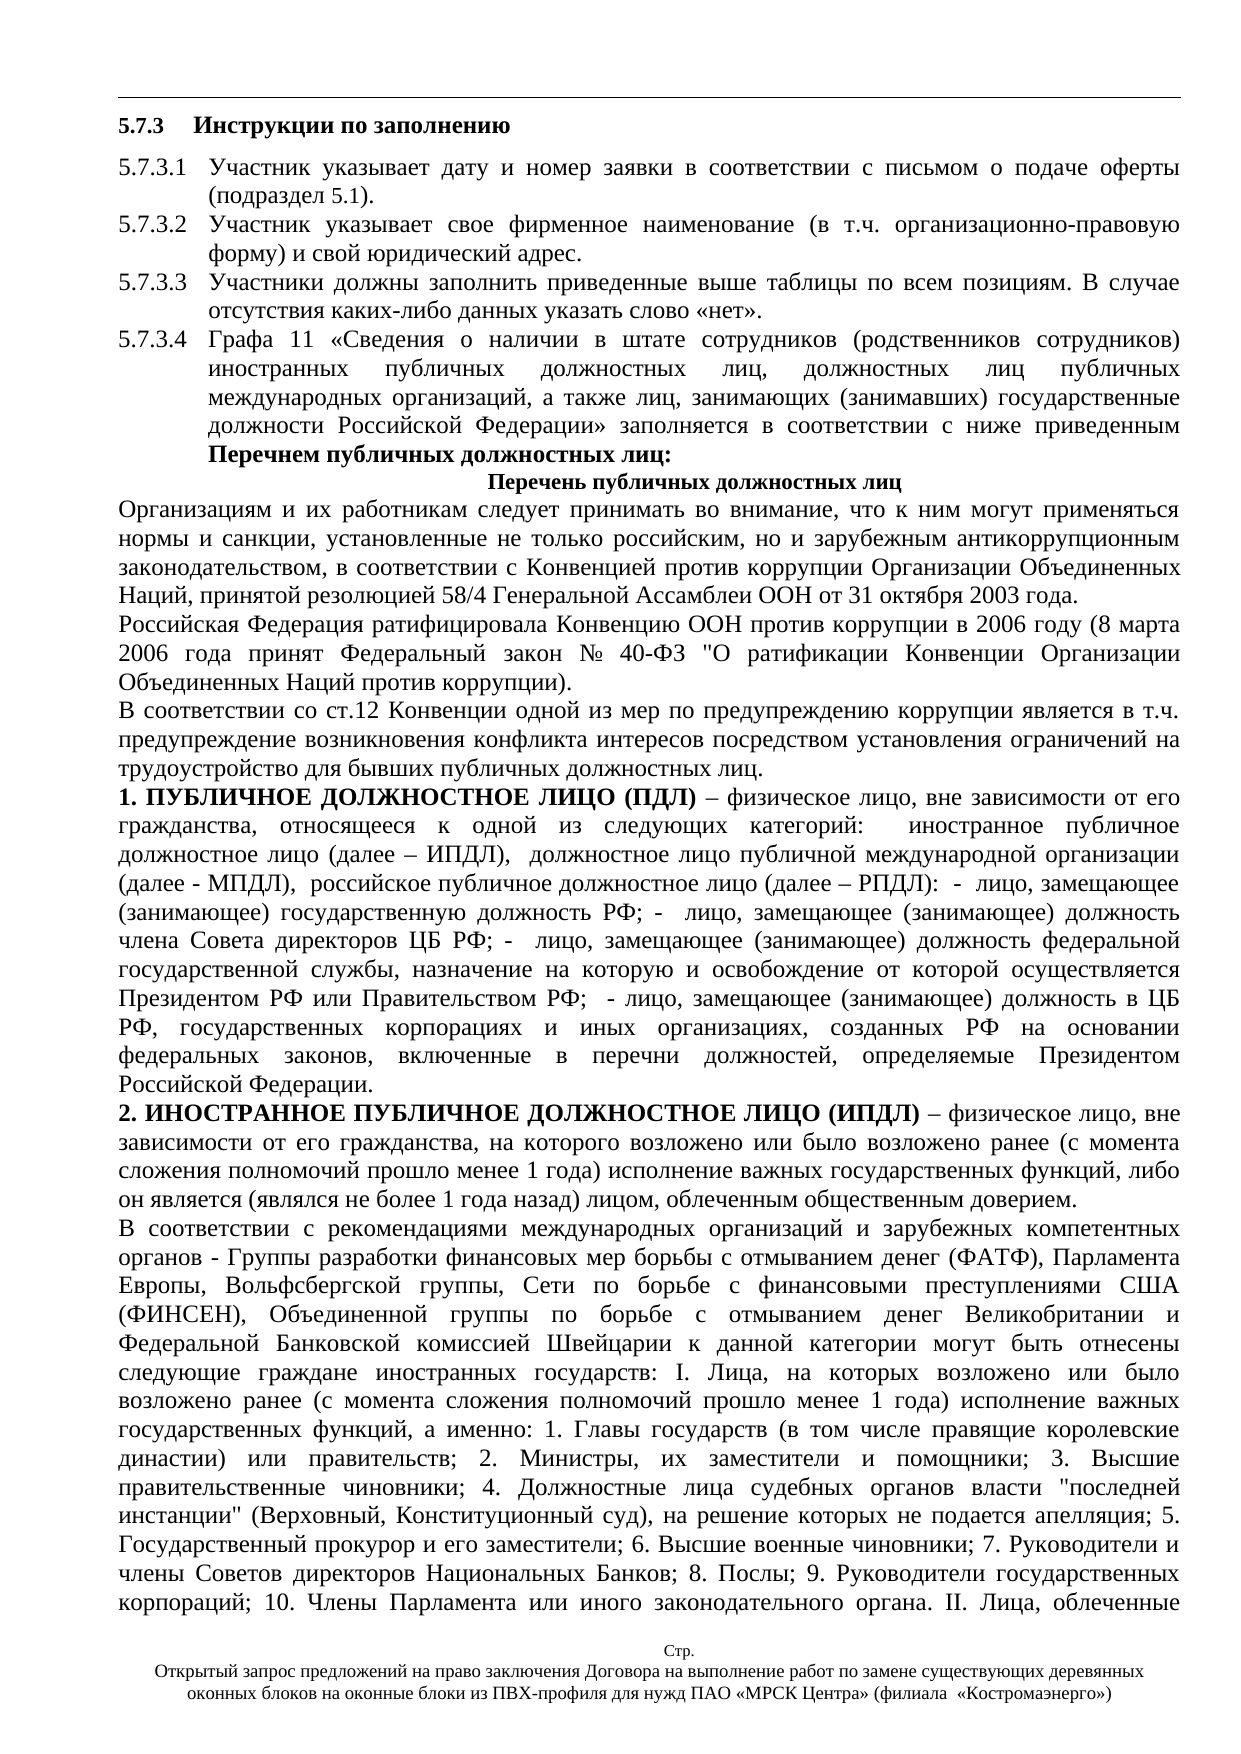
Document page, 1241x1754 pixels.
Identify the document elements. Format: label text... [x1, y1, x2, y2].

list Участники должны заполнить приведенные выше таблицы по всем позициям. В случае отсутствия каких-либо данных указать слово «нет». [118, 267, 1181, 324]
text Организациям и их работникам следует принимать во внимание, что к ним могут применяться нормы и санкции, установленные не только российским, но и зарубежным антикоррупционным законодательством, в соответствии с Конвенцией против коррупции Организации Объединенных Наций, принятой резолюцией 58/4 Генеральной Ассамблеи ООН от 31 октября 2003 года. [118, 494, 1181, 609]
list Перечень публичных должностных лиц [208, 468, 1181, 494]
list Графа 11 «Сведения о наличии в штате сотрудников (родственников сотрудников) иностранных публичных должностных лиц, должностных лиц публичных международных организаций, а также лиц, занимающих (занимавших) государственные должности Российской Федерации» заполняется в соответствии с ниже приведенным Перечнем публичных должностных лиц: [118, 324, 1181, 468]
list Участник указывает свое фирменное наименование (в т.ч. организационно-правовую форму) и свой юридический адрес. [118, 209, 1181, 267]
list Участник указывает дату и номер заявки в соответствии с письмом о подаче оферты (подраздел 5.1). [118, 152, 1181, 209]
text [118, 1213, 1181, 1616]
text Российская Федерация ратифицировала Конвенцию ООН против коррупции в 2006 году (8 марта 2006 года принят Федеральный закон № 40-ФЗ "О ратификации Конвенции Организации Объединенных Наций против коррупции). [118, 609, 1181, 696]
text 1. ПУБЛИЧНОЕ ДОЛЖНОСТНОЕ ЛИЦО (ПДЛ) – физическое лицо, вне зависимости от его гражданства, относящееся к одной из следующих категорий: иностранное публичное должностное лицо (далее – ИПДЛ), должностное лицо публичной международной организации (далее - МПДЛ), российское публичное должностное лицо (далее – РПДЛ): - лицо, замещающее (занимающее) государственную должность РФ; - лицо, замещающее (занимающее) должность члена Совета директоров ЦБ РФ; - лицо, замещающее (занимающее) должность федеральной государственной службы, назначение на которую и освобождение от которой осуществляется Президентом РФ или Правительством РФ; - лицо, замещающее (занимающее) должность в ЦБ РФ, государственных корпорациях и иных организациях, созданных РФ на основании федеральных законов, включенные в перечни должностей, определяемые Президентом Российской Федерации. [118, 782, 1181, 1098]
subtitle Инструкции по заполнению [118, 111, 1181, 139]
text 2. ИНОСТРАННОЕ ПУБЛИЧНОЕ ДОЛЖНОСТНОЕ ЛИЦО (ИПДЛ) – физическое лицо, вне зависимости от его гражданства, на которого возложено или было возложено ранее (с момента сложения полномочий прошло менее 1 года) исполнение важных государственных функций, либо он является (являлся не более 1 года назад) лицом, облеченным общественным доверием. [118, 1098, 1181, 1213]
text В соответствии со ст.12 Конвенции одной из мер по предупреждению коррупции является в т.ч. предупреждение возникновения конфликта интересов посредством установления ограничений на трудоустройство для бывших публичных должностных лиц. [118, 696, 1181, 782]
